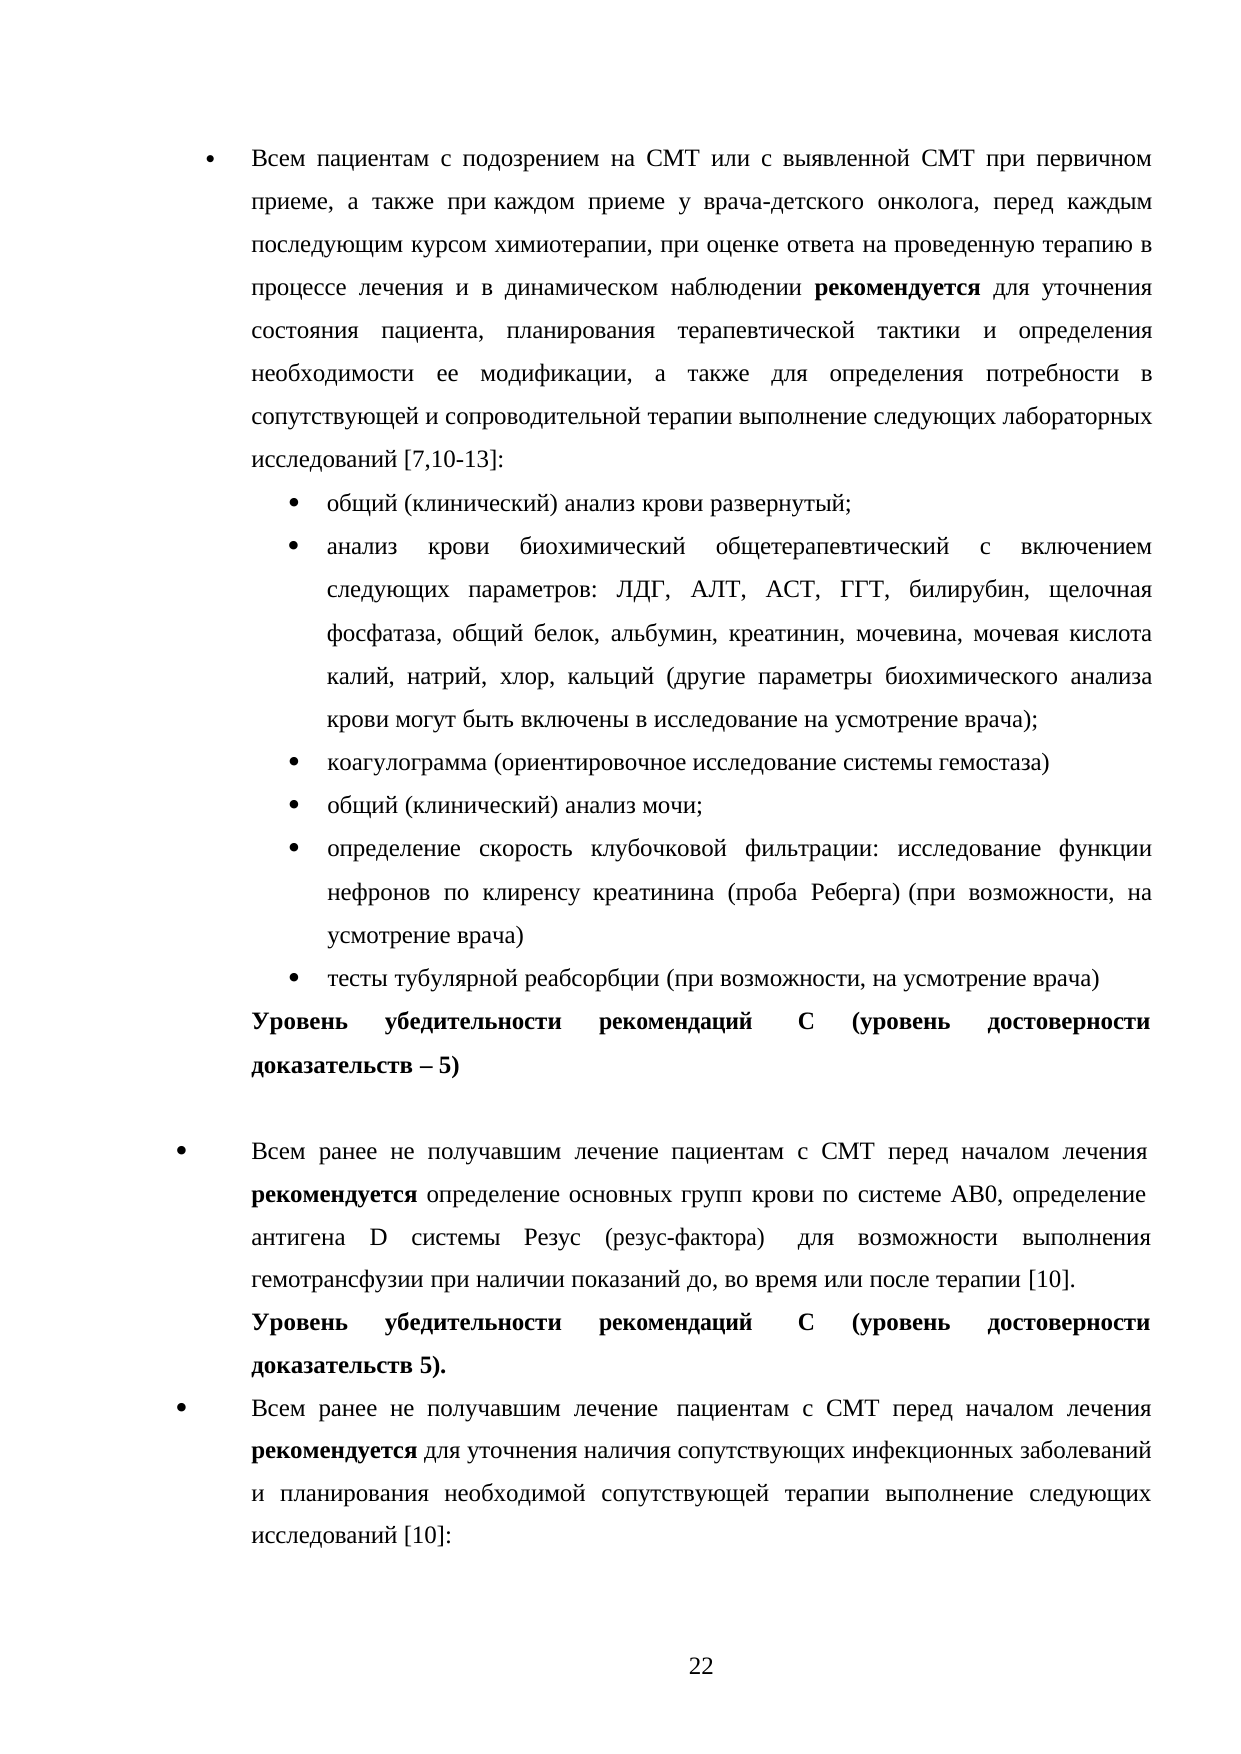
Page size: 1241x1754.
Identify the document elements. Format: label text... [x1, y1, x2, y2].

list Всем ранее не получавшим лечение пациентам с СМТ перед началом лечения рекомендуется для уточнения наличия сопутствующих инфекционных заболеваний и планирования необходимой сопутствующей терапии выполнение следующих исследований [10]: [177, 1393, 1152, 1549]
list определение скорость клубочковой фильтрации: исследование функции нефронов по клиренсу креатинина (проба Реберга) (при возможности, на усмотрение врача) [289, 833, 1152, 948]
list Всем пациентам с подозрением на СМТ или с выявленной СМТ при первичном приеме, а также при каждом приеме у врача-детского онколога, перед каждым последующим курсом химиотерапии, при оценке ответа на проведенную терапию в процессе лечения и в динамическом наблюдении рекомендуется для уточнения состояния пациента, планирования терапевтической тактики и определения необходимости ее модификации, а также для определения потребности в сопутствующей и сопроводительной терапии выполнение следующих лабораторных исследований [7,10-13]: [207, 143, 1152, 473]
list тесты тубулярной реабсорбции (при возможности, на усмотрение врача) Уровень убедительности рекомендаций С (уровень достоверности доказательств – 5) [251, 963, 1152, 1078]
list коагулограмма (ориентировочное исследование системы гемостаза) [289, 747, 1163, 776]
list общий (клинический) анализ крови развернутый; [289, 488, 1163, 517]
list Всем ранее не получавшим лечение пациентам с СМТ перед началом лечения рекомендуется определение основных групп крови по системе AB0, определение антигена D системы Резус (резус-фактора) для возможности выполнения гемотрансфузии при наличии показаний до, во время или после терапии [10]. Уровень убедительности рекомендаций С (уровень достоверности доказательств 5). [177, 1136, 1152, 1379]
list анализ крови биохимический общетерапевтический с включением следующих параметров: ЛДГ, АЛТ, АСТ, ГГТ, билирубин, щелочная фосфатаза, общий белок, альбумин, креатинин, мочевина, мочевая кислота калий, натрий, хлор, кальций (другие параметры биохимического анализа крови могут быть включены в исследование на усмотрение врача); [289, 531, 1153, 733]
list общий (клинический) анализ мочи; [289, 790, 1163, 819]
